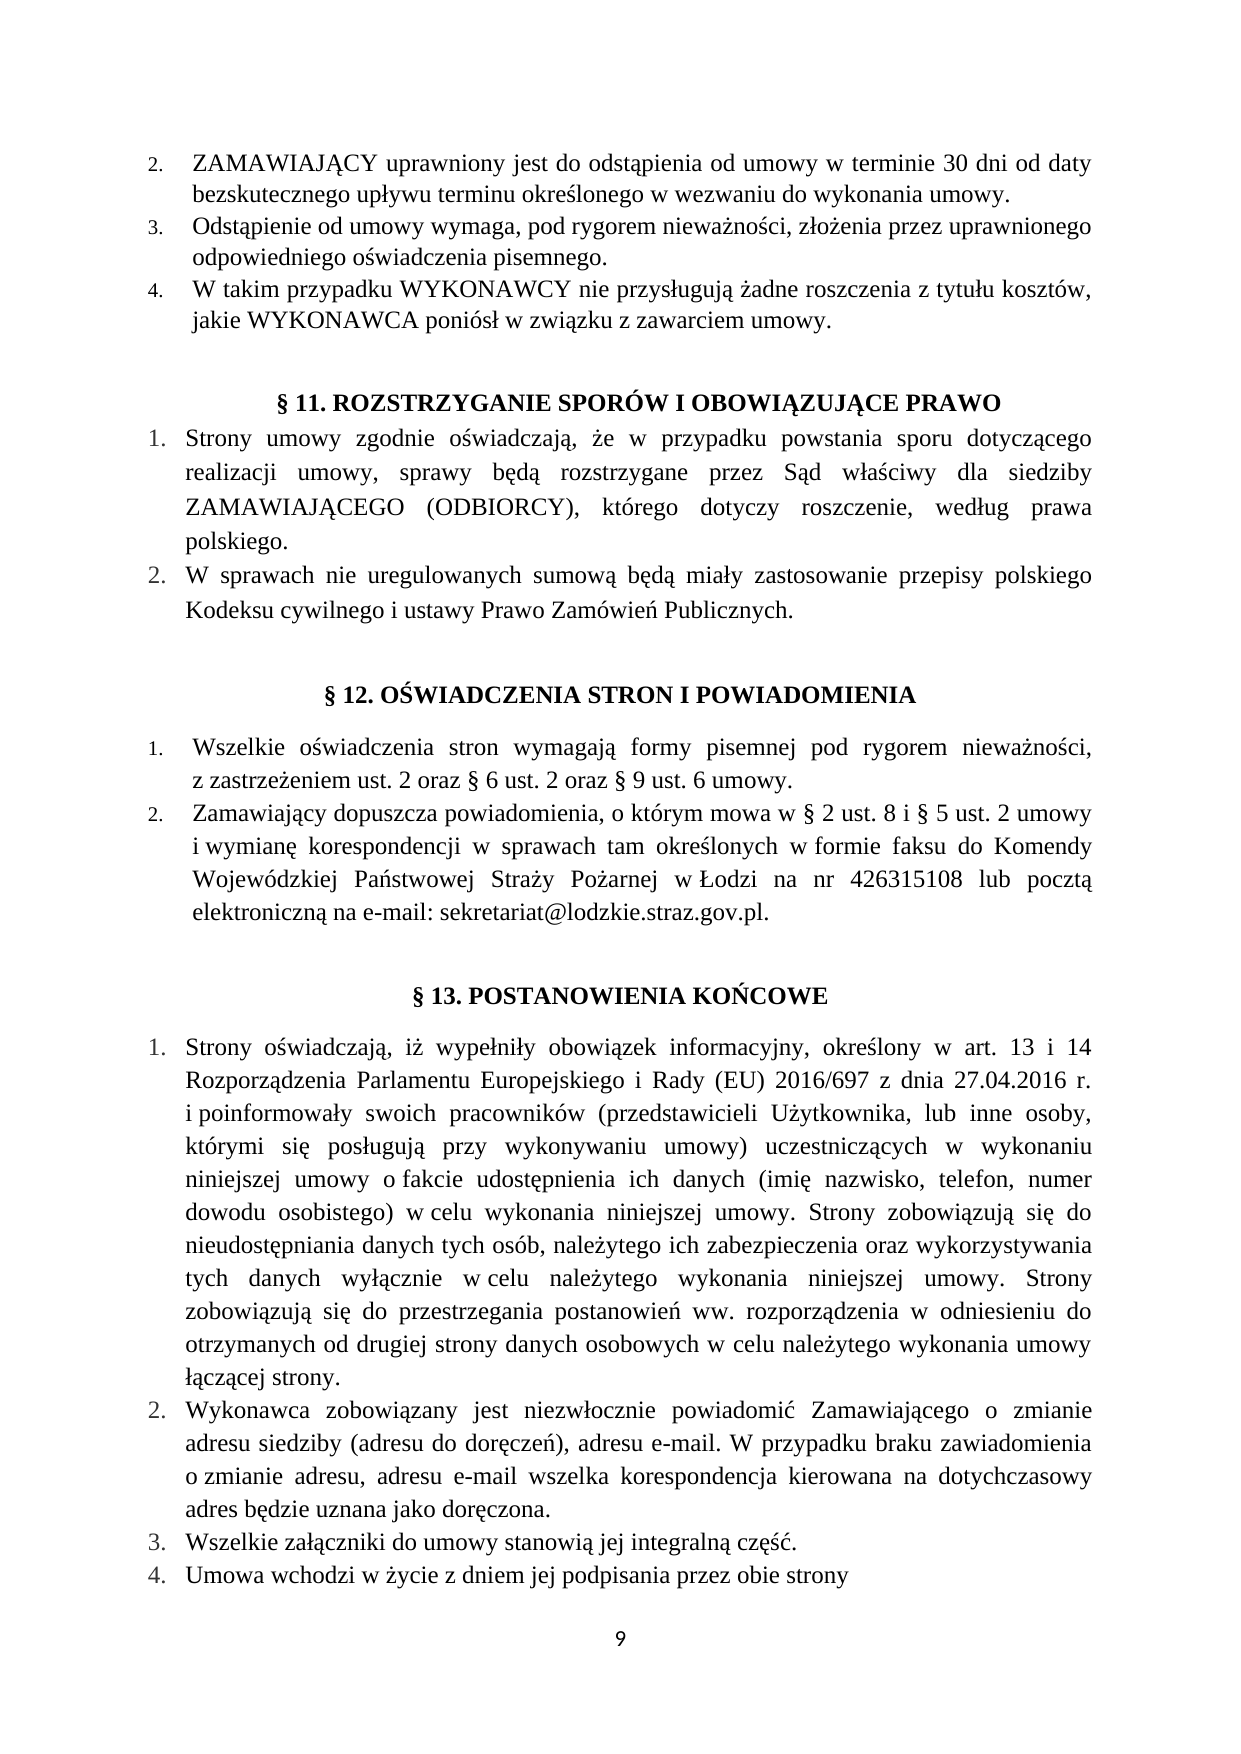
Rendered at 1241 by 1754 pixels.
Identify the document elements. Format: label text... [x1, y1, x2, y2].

list W sprawach nie uregulowanych sumową będą miały zastosowanie przepisy polskiego Kodeksu cywilnego i ustawy Prawo Zamówień Publicznych. [148, 561, 1093, 624]
list Umowa wchodzi w życie z dniem jej podpisania przez obie strony [148, 1561, 1093, 1589]
list Odstąpienie od umowy wymaga, pod rygorem nieważności, złożenia przez uprawnionego odpowiedniego oświadczenia pisemnego. [148, 211, 1093, 271]
list ZAMAWIAJĄCY uprawniony jest do odstąpienia od umowy w terminie 30 dni od daty bezskutecznego upływu terminu określonego w wezwaniu do wykonania umowy. [148, 148, 1093, 208]
list Zamawiający dopuszcza powiadomienia, o którym mowa w § 2 ust. 8 i § 5 ust. 2 umowy i wymianę korespondencji w sprawach tam określonych w formie faksu do Komendy Wojewódzkiej Państwowej Straży Pożarnej w Łodzi na nr 426315108 lub pocztą elektroniczną na e-mail: sekretariat@lodzkie.straz.gov.pl. [148, 798, 1093, 926]
list Wykonawca zobowiązany jest niezwłocznie powiadomić Zamawiającego o zmianie adresu siedziby (adresu do doręczeń), adresu e-mail. W przypadku braku zawiadomienia o zmianie adresu, adresu e-mail wszelka korespondencja kierowana na dotychczasowy adres będzie uznana jako doręczona. [148, 1395, 1093, 1523]
list Wszelkie załączniki do umowy stanowią jej integralną część. [148, 1527, 1093, 1556]
text § 12. OŚWIADCZENIA STRON I POWIADOMIENIA [148, 681, 1093, 709]
list W takim przypadku WYKONAWCY nie przysługują żadne roszczenia z tytułu kosztów, jakie WYKONAWCA poniósł w związku z zawarciem umowy. [148, 274, 1093, 334]
list Wszelkie oświadczenia stron wymagają formy pisemnej pod rygorem nieważności, z zastrzeżeniem ust. 2 oraz § 6 ust. 2 oraz § 9 ust. 6 umowy. [148, 732, 1093, 793]
list Strony oświadczają, iż wypełniły obowiązek informacyjny, określony w art. 13 i 14 Rozporządzenia Parlamentu Europejskiego i Rady (EU) 2016/697 z dnia 27.04.2016 r. i poinformowały swoich pracowników (przedstawicieli Użytkownika, lub inne osoby, którymi się posługują przy wykonywaniu umowy) uczestniczących w wykonaniu niniejszej umowy o fakcie udostępnienia ich danych (imię nazwisko, telefon, numer dowodu osobistego) w celu wykonania niniejszej umowy. Strony zobowiązują się do nieudostępniania danych tych osób, należytego ich zabezpieczenia oraz wykorzystywania tych danych wyłącznie w celu należytego wykonania niniejszej umowy. Strony zobowiązują się do przestrzegania postanowień ww. rozporządzenia w odniesieniu do otrzymanych od drugiej strony danych osobowych w celu należytego wykonania umowy łączącej strony. [148, 1032, 1093, 1391]
list § 11. ROZSTRZYGANIE SPORÓW I OBOWIĄZUJĄCE PRAWO [185, 388, 1093, 417]
text § 13. POSTANOWIENIA KOŃCOWE [148, 981, 1093, 1010]
list Strony umowy zgodnie oświadczają, że w przypadku powstania sporu dotyczącego realizacji umowy, sprawy będą rozstrzygane przez Sąd właściwy dla siedziby ZAMAWIAJĄCEGO (ODBIORCY), którego dotyczy roszczenie, według prawa polskiego. [148, 423, 1093, 555]
